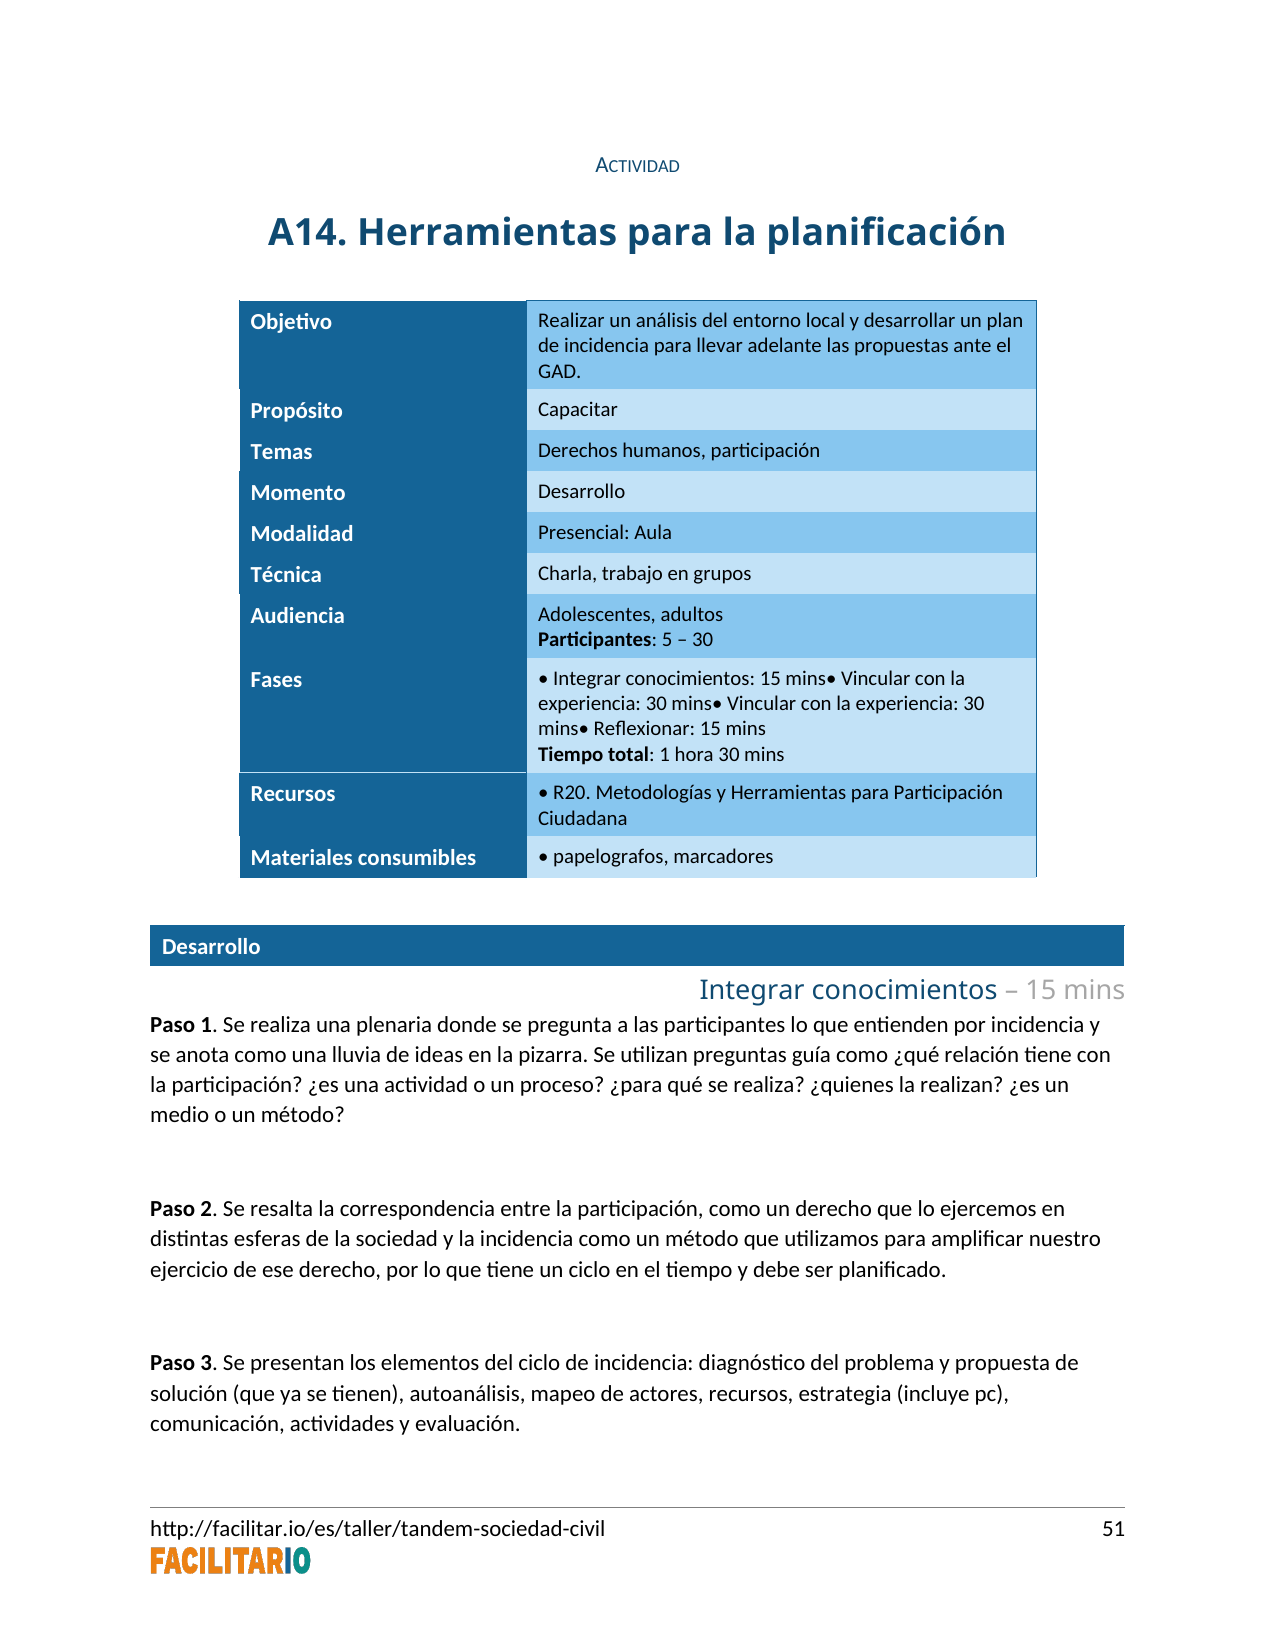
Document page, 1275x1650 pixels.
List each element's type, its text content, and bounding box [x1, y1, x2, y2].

table_cell Temas [240, 431, 526, 471]
table_cell Técnica [240, 554, 526, 594]
table_cell Derechos humanos, participación [527, 430, 1036, 471]
table_cell Audiencia [240, 595, 526, 658]
text Paso 2. Se resalta la correspondencia entre la participación, como un derecho que lo ejercemos en distintas esferas de la sociedad y la incidencia como un método que utilizamos para amplificar nuestro ejercicio de ese derecho, por lo que tiene un ciclo en el tiempo y debe ser planificado. [150, 1194, 1125, 1283]
table_cell Presencial: Aula [527, 512, 1036, 553]
table_cell • R20. Metodologías y Herramientas para Participación Ciudadana [527, 773, 1036, 836]
subtitle Integrar conocimientos – 15 mins [150, 970, 1125, 1007]
table_cell Charla, trabajo en grupos [527, 553, 1036, 594]
text Actividad [150, 150, 1125, 178]
table_header Objetivo [240, 301, 526, 389]
table_cell Capacitar [527, 389, 1036, 430]
table_cell Adolescentes, adultos Participantes: 5 – 30 [527, 594, 1036, 658]
table_cell • Integrar conocimientos: 15 mins Tiempo total: 1 hora 30 mins [527, 658, 1036, 772]
table_cell Fases [240, 659, 526, 772]
subtitle A14. Herramientas para la planificación [150, 205, 1125, 256]
table_cell Desarrollo [527, 471, 1036, 512]
text Paso 1. Se realiza una plenaria donde se pregunta a las participantes lo que entienden por incidencia y se anota como una lluvia de ideas en la pizarra. Se utilizan preguntas guía como ¿qué relación tiene con la participación? ¿es una actividad o un proceso? ¿para qué se realiza? ¿quienes la realizan? ¿es un medio o un método? [150, 1010, 1125, 1128]
table_cell Modalidad [240, 513, 526, 553]
text Paso 3. Se presentan los elementos del ciclo de incidencia: diagnóstico del problema y propuesta de solución (que ya se tienen), autoanálisis, mapeo de actores, recursos, estrategia (incluye pc), comunicación, actividades y evaluación. [150, 1348, 1125, 1437]
table_cell Recursos [240, 774, 526, 836]
table_cell Materiales consumibles [240, 837, 526, 877]
table_header Realizar un análisis del entorno local y desarrollar un plan de incidencia para llevar adelante las propuestas ante el GAD. [527, 301, 1036, 389]
picture [145, 1544, 315, 1576]
table_cell Momento [240, 472, 526, 512]
table_cell Propósito [240, 390, 526, 430]
table_header Desarrollo [151, 926, 1124, 966]
table_cell • papelografos, marcadores [527, 836, 1036, 877]
